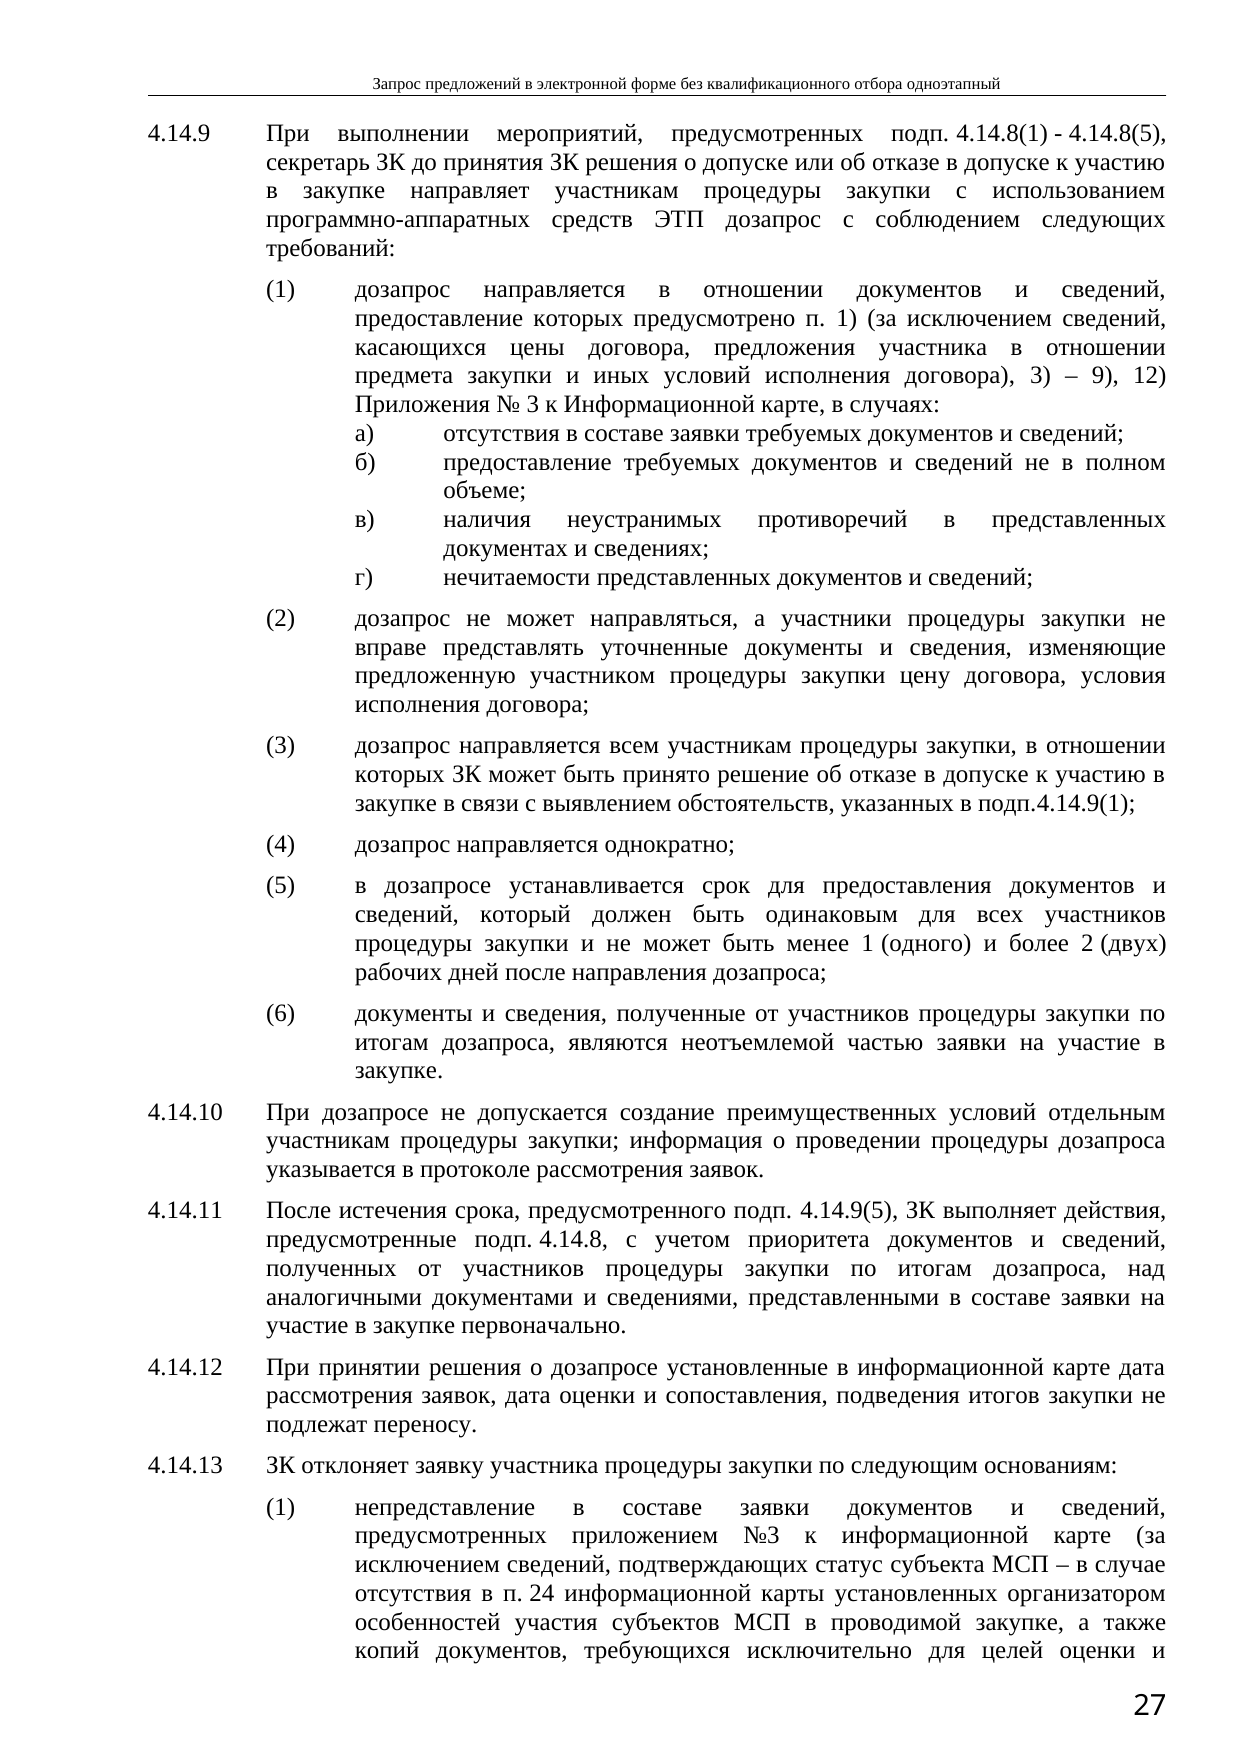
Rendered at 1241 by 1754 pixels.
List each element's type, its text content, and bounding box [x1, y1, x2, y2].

text дозапрос направляется в отношении документов и сведений, предоставление которых предусмотрено п. 1) (за исключением сведений, касающихся цены договора, предложения участника в отношении предмета закупки и иных условий исполнения договора), 3) – 9), 12) Приложения № 3 к Информационной карте, в случаях: [266, 274, 1166, 418]
text дозапрос не может направляться, а участники процедуры закупки не вправе представлять уточненные документы и сведения, изменяющие предложенную участником процедуры закупки цену договора, условия исполнения договора; [266, 603, 1166, 718]
text При дозапросе не допускается создание преимущественных условий отдельным участникам процедуры закупки; информация о проведении процедуры дозапроса указывается в протоколе рассмотрения заявок. [148, 1097, 1166, 1183]
list наличия неустранимых противоречий в представленных документах и сведениях; [354, 504, 1166, 562]
text После истечения срока, предусмотренного подп. 4.14.9(5), ЗК выполняет действия, предусмотренные подп. 4.14.8, с учетом приоритета документов и сведений, полученных от участников процедуры закупки по итогам дозапроса, над аналогичными документами и сведениями, представленными в составе заявки на участие в закупке первоначально. [148, 1196, 1166, 1339]
list предоставление требуемых документов и сведений не в полном объеме; [354, 447, 1166, 504]
list нечитаемости представленных документов и сведений; [354, 562, 1166, 591]
list отсутствия в составе заявки требуемых документов и сведений; [354, 418, 1166, 447]
text в дозапросе устанавливается срок для предоставления документов и сведений, который должен быть одинаковым для всех участников процедуры закупки и не может быть менее 1 (одного) и более 2 (двух) рабочих дней после направления дозапроса; [266, 871, 1166, 986]
text дозапрос направляется однократно; [266, 829, 1166, 858]
text ЗК отклоняет заявку участника процедуры закупки по следующим основаниям: [148, 1451, 1166, 1479]
text При выполнении мероприятий, предусмотренных подп. 4.14.8(1) - 4.14.8(5), секретарь ЗК до принятия ЗК решения о допуске или об отказе в допуске к участию в закупке направляет участникам процедуры закупки с использованием программно-аппаратных средств ЭТП дозапрос с соблюдением следующих требований: [148, 118, 1166, 262]
text документы и сведения, полученные от участников процедуры закупки по итогам дозапроса, являются неотъемлемой частью заявки на участие в закупке. [266, 998, 1166, 1084]
text При принятии решения о дозапросе установленные в информационной карте дата рассмотрения заявок, дата оценки и сопоставления, подведения итогов закупки не подлежат переносу. [148, 1352, 1166, 1438]
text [266, 1492, 1166, 1664]
text дозапрос направляется всем участникам процедуры закупки, в отношении которых ЗК может быть принято решение об отказе в допуске к участию в закупке в связи с выявлением обстоятельств, указанных в подп.4.14.9(1); [266, 731, 1166, 817]
